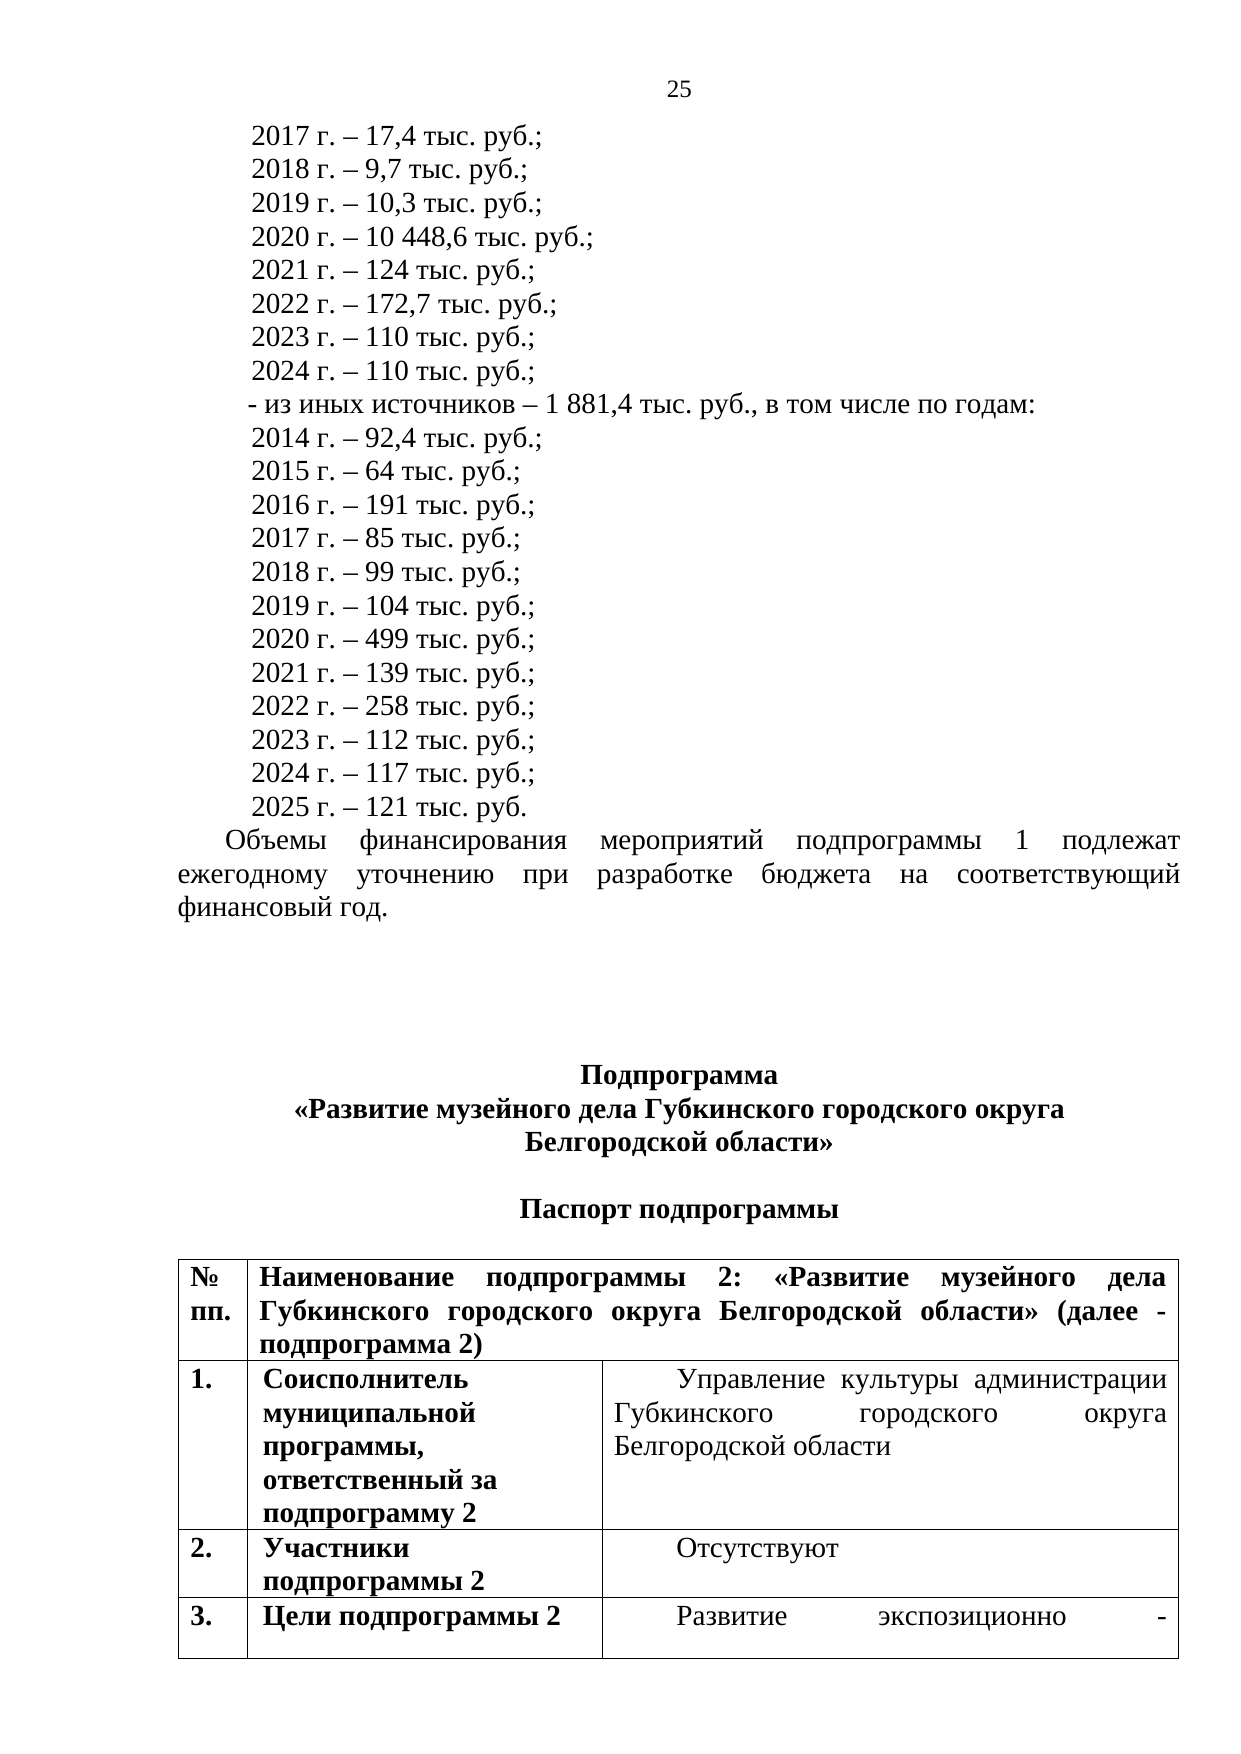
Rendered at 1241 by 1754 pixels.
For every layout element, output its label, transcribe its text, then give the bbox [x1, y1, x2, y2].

table_header № пп. [179, 1260, 247, 1360]
table_header Наименование подпрограммы 2: «Развитие музейного дела Губкинского городского округа Белгородской области» (далее - подпрограмма 2) [248, 1260, 1178, 1360]
text Объемы финансирования мероприятий подпрограммы 1 подлежат ежегодному уточнению при разработке бюджета на соответствующий финансовый год. [177, 822, 1181, 923]
text 2019 г. – 10,3 тыс. руб.; [177, 185, 1181, 219]
text 2023 г. – 110 тыс. руб.; [177, 319, 1181, 353]
text 2024 г. – 110 тыс. руб.; [177, 353, 1181, 386]
text Паспорт подпрограммы [177, 1191, 1181, 1225]
table_cell 3. [179, 1598, 247, 1658]
text . – 139 тыс. руб.; [177, 655, 1181, 688]
text . – 258 тыс. руб.; [177, 688, 1181, 722]
table_cell Управление культуры администрации Губкинского городского округа Белгородской области [603, 1361, 1178, 1529]
text . – 499 тыс. руб.; [177, 621, 1181, 655]
text . – 92,4 тыс. руб.; [177, 420, 1181, 453]
text - из иных источников – 1 881,4 тыс. руб., в том числе по годам: [177, 386, 1181, 420]
text . – 112 тыс. руб.; [177, 722, 1181, 755]
table_cell 1. [179, 1361, 247, 1529]
text . – 104 тыс. руб.; [177, 588, 1181, 621]
table_cell Соисполнитель муниципальной программы, ответственный за подпрограмму 2 [248, 1361, 602, 1529]
text «Развитие музейного дела Губкинского городского округа [177, 1091, 1181, 1124]
text . – 191 тыс. руб.; [177, 487, 1181, 521]
text . – 117 тыс. руб.; [177, 755, 1181, 789]
table_cell Цели подпрограммы 2 [248, 1598, 602, 1658]
text . – 99 тыс. руб.; [177, 554, 1181, 588]
table_cell Отсутствуют [603, 1530, 1178, 1597]
table_cell Участники подпрограммы 2 [248, 1530, 602, 1597]
text Белгородской области» [177, 1124, 1181, 1158]
text 2022 г. – 172,7 тыс. руб.; [177, 286, 1181, 319]
text . – 9,7 тыс. руб.; [177, 152, 1181, 185]
text . – 121 тыс. руб. [177, 789, 1181, 822]
text . – 64 тыс. руб.; [177, 453, 1181, 487]
text . – 17,4 тыс. руб.; [177, 118, 1181, 152]
text Подпрограмма [177, 1057, 1181, 1091]
text . – 85 тыс. руб.; [177, 521, 1181, 554]
table_cell 2. [179, 1530, 247, 1597]
text . – 10 448,6 тыс. руб.; [177, 219, 1181, 252]
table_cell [603, 1598, 1178, 1658]
text 2021 г. – 124 тыс. руб.; [177, 252, 1181, 286]
